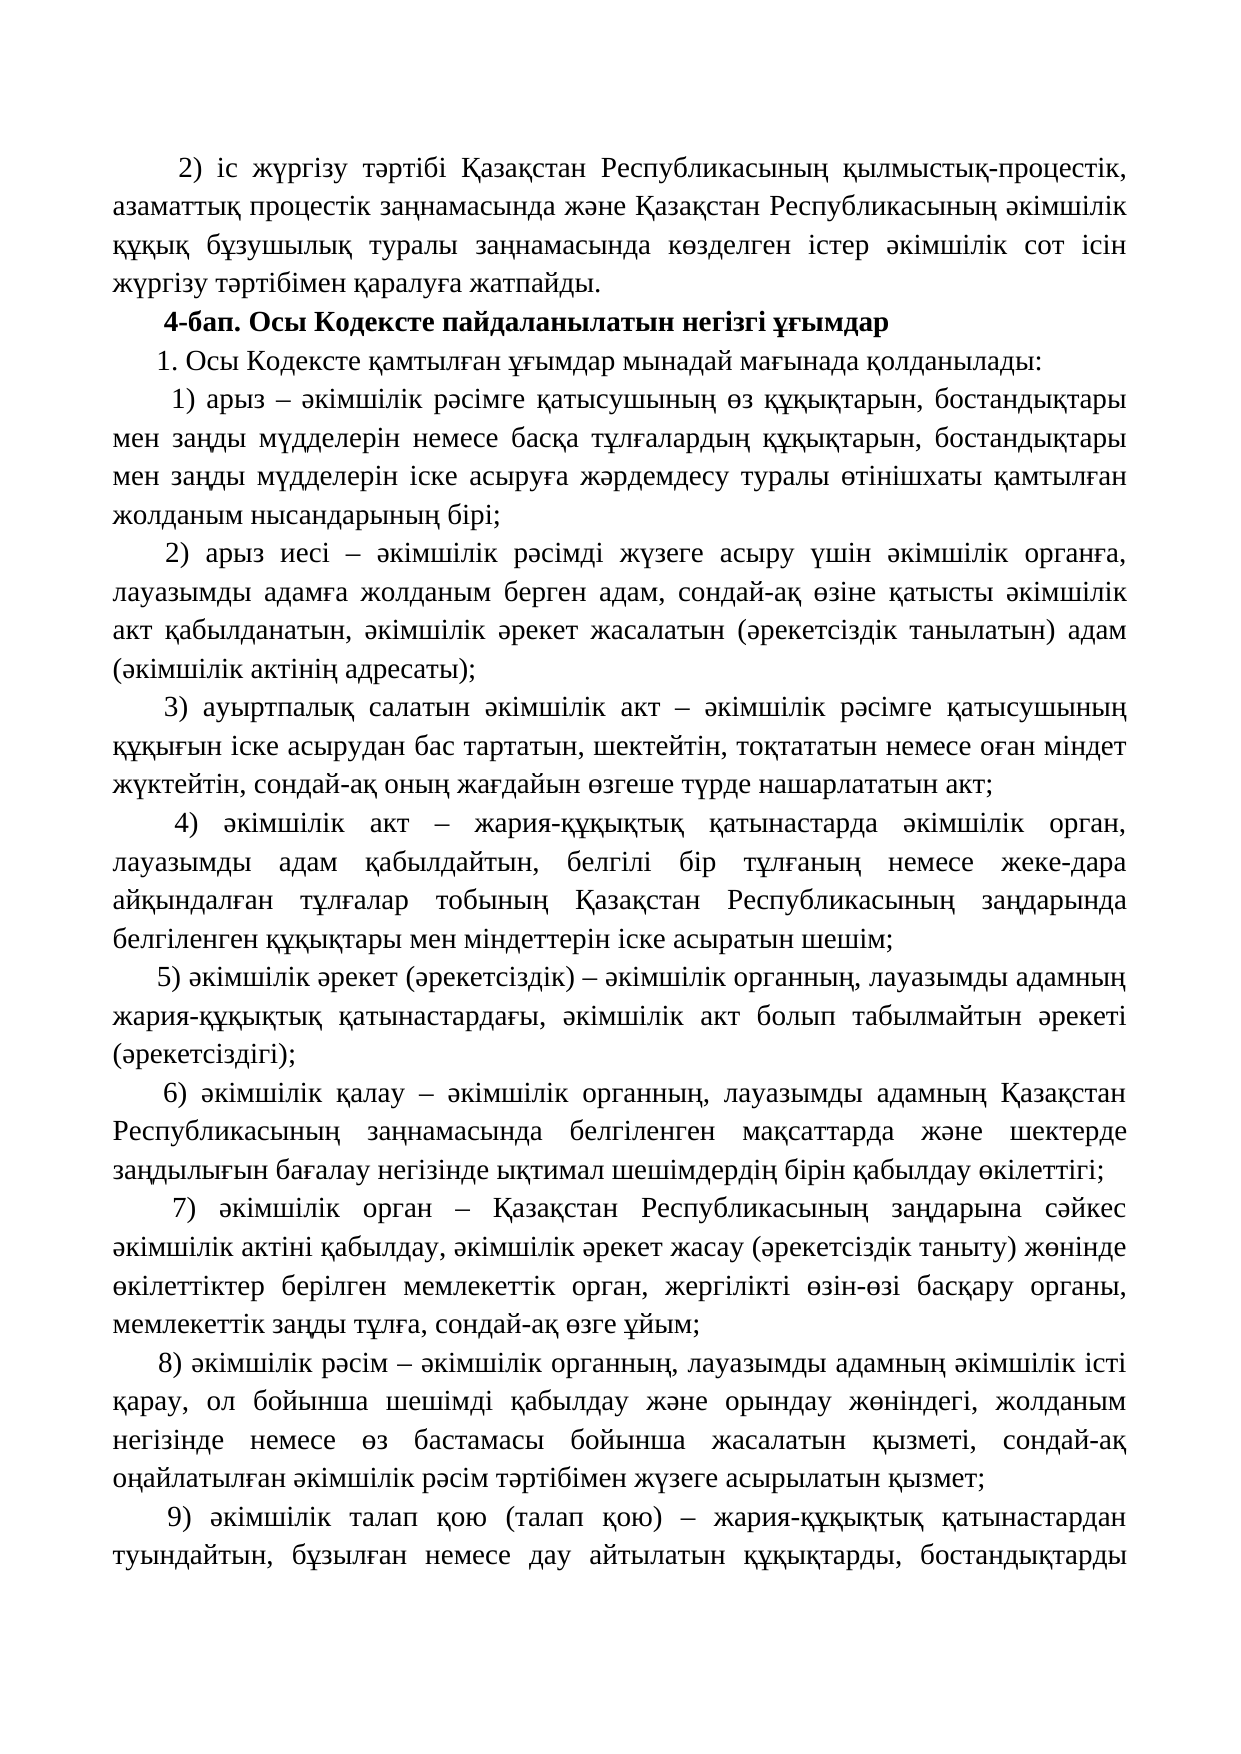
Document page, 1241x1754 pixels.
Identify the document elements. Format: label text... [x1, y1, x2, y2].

text 4-бап. Осы Кодексте пайдаланылатын негізгі ұғымдар [112, 304, 1128, 338]
text 1. Осы Кодексте қамтылған ұғымдар мынадай мағынада қолданылады: [112, 343, 1128, 376]
text 4) әкімшілік акт – жария-құқықтық қатынастарда әкімшілік орган, лауазымды адам қабылдайтын, белгілі бір тұлғаның немесе жеке-дара айқындалған тұлғалар тобының Қазақстан Республикасының заңдарында белгіленген құқықтары мен міндеттерін іске асыратын шешім; [112, 805, 1128, 954]
text 1) арыз – әкімшілік рәсімге қатысушының өз құқықтарын, бостандықтары мен заңды мүдделерін немесе басқа тұлғалардың құқықтарын, бостандықтары мен заңды мүдделерін іске асыруға жәрдемдесу туралы өтінішхаты қамтылған жолданым нысандарының бірі; [112, 381, 1128, 530]
text 2) іс жүргізу тәртібі Қазақстан Республикасының қылмыстық-процестік, азаматтық процестік заңнамасында және Қазақстан Республикасының әкімшілік құқық бұзушылық туралы заңнамасында көзделген істер әкімшілік сот ісін жүргізу тәртібімен қаралуға жатпайды. [112, 150, 1128, 299]
text 3) ауыртпалық салатын әкімшілік акт – әкімшілік рәсімге қатысушының құқығын іске асырудан бас тартатын, шектейтін, тоқтататын немесе оған міндет жүктейтін, сондай-ақ оның жағдайын өзгеше түрде нашарлататын акт; [112, 689, 1128, 800]
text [112, 1499, 1128, 1571]
text 2) арыз иесі – әкімшілік рәсімді жүзеге асыру үшін әкімшілік органға, лауазымды адамға жолданым берген адам, сондай-ақ өзіне қатысты әкімшілік акт қабылданатын, әкімшілік әрекет жасалатын (әрекетсіздік танылатын) адам (әкімшілік актінің адресаты); [112, 535, 1128, 684]
text 5) әкімшілік әрекет (әрекетсіздік) – әкімшілік органның, лауазымды адамның жария-құқықтық қатынастардағы, әкімшілік акт болып табылмайтын әрекеті (әрекетсіздігі); [112, 959, 1128, 1070]
text 7) әкімшілік орган – Қазақстан Республикасының заңдарына сәйкес әкімшілік актіні қабылдау, әкімшілік әрекет жасау (әрекетсіздік таныту) жөнінде өкілеттіктер берілген мемлекеттік орган, жергілікті өзін-өзі басқару органы, мемлекеттік заңды тұлға, сондай-ақ өзге ұйым; [112, 1191, 1128, 1340]
text 6) әкімшілік қалау – әкімшілік органның, лауазымды адамның Қазақстан Республикасының заңнамасында белгіленген мақсаттарда және шектерде заңдылығын бағалау негізінде ықтимал шешімдердің бірін қабылдау өкілеттігі; [112, 1075, 1128, 1186]
text 8) әкімшілік рәсім – әкімшілік органның, лауазымды адамның әкімшілік істі қарау, ол бойынша шешімді қабылдау және орындау жөніндегі, жолданым негізінде немесе өз бастамасы бойынша жасалатын қызметі, сондай-ақ оңайлатылған әкімшілік рәсім тәртібімен жүзеге асырылатын қызмет; [112, 1345, 1128, 1494]
